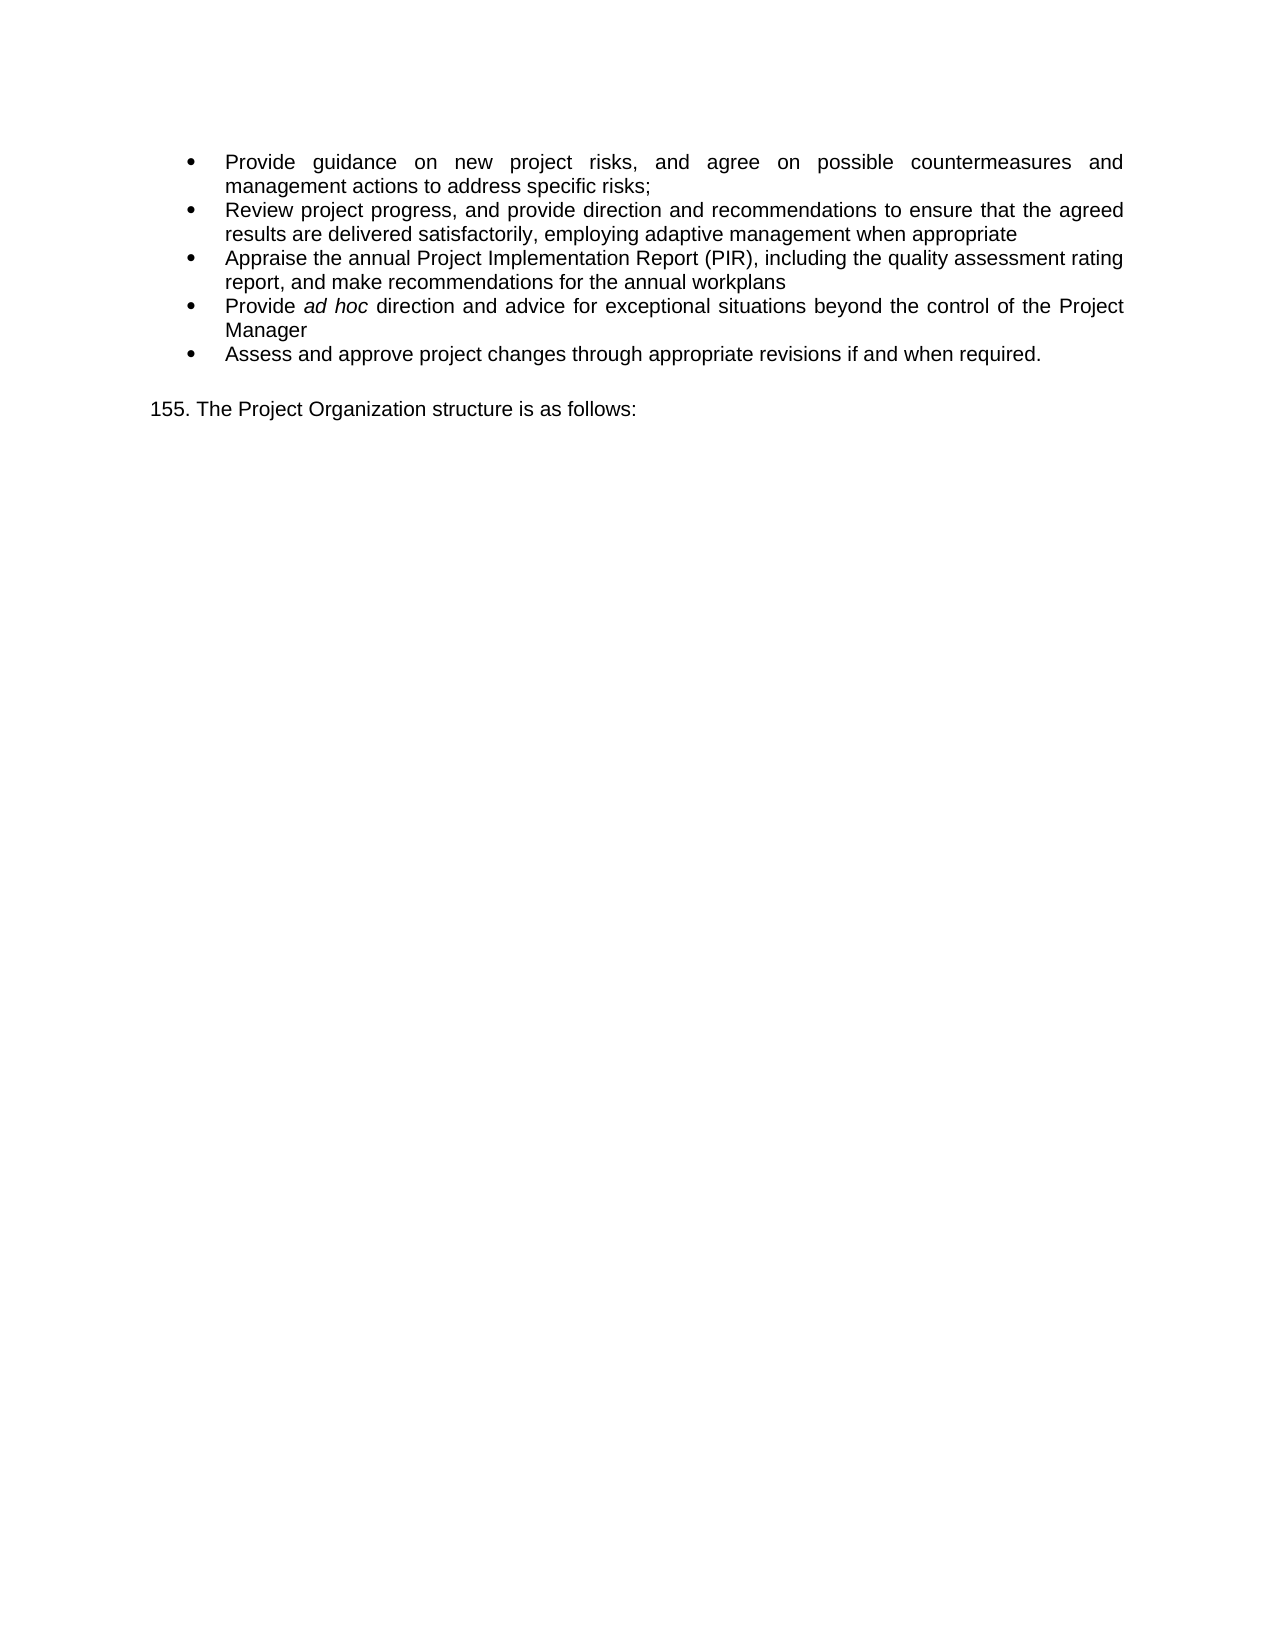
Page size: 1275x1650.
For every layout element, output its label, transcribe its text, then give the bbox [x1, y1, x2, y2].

list Appraise the annual Project Implementation Report (PIR), including the quality assessment rating report, and make recommendations for the annual workplans [187, 246, 1125, 294]
text 155. The Project Organization structure is as follows: [150, 396, 1125, 420]
list Provide ad hoc direction and advice for exceptional situations beyond the control of the Project Manager [187, 294, 1125, 342]
list Review project progress, and provide direction and recommendations to ensure that the agreed results are delivered satisfactorily, employing adaptive management when appropriate [187, 198, 1125, 246]
list Provide guidance on new project risks, and agree on possible countermeasures and management actions to address specific risks; [187, 150, 1125, 198]
list Assess and approve project changes through appropriate revisions if and when required. [187, 342, 1125, 366]
